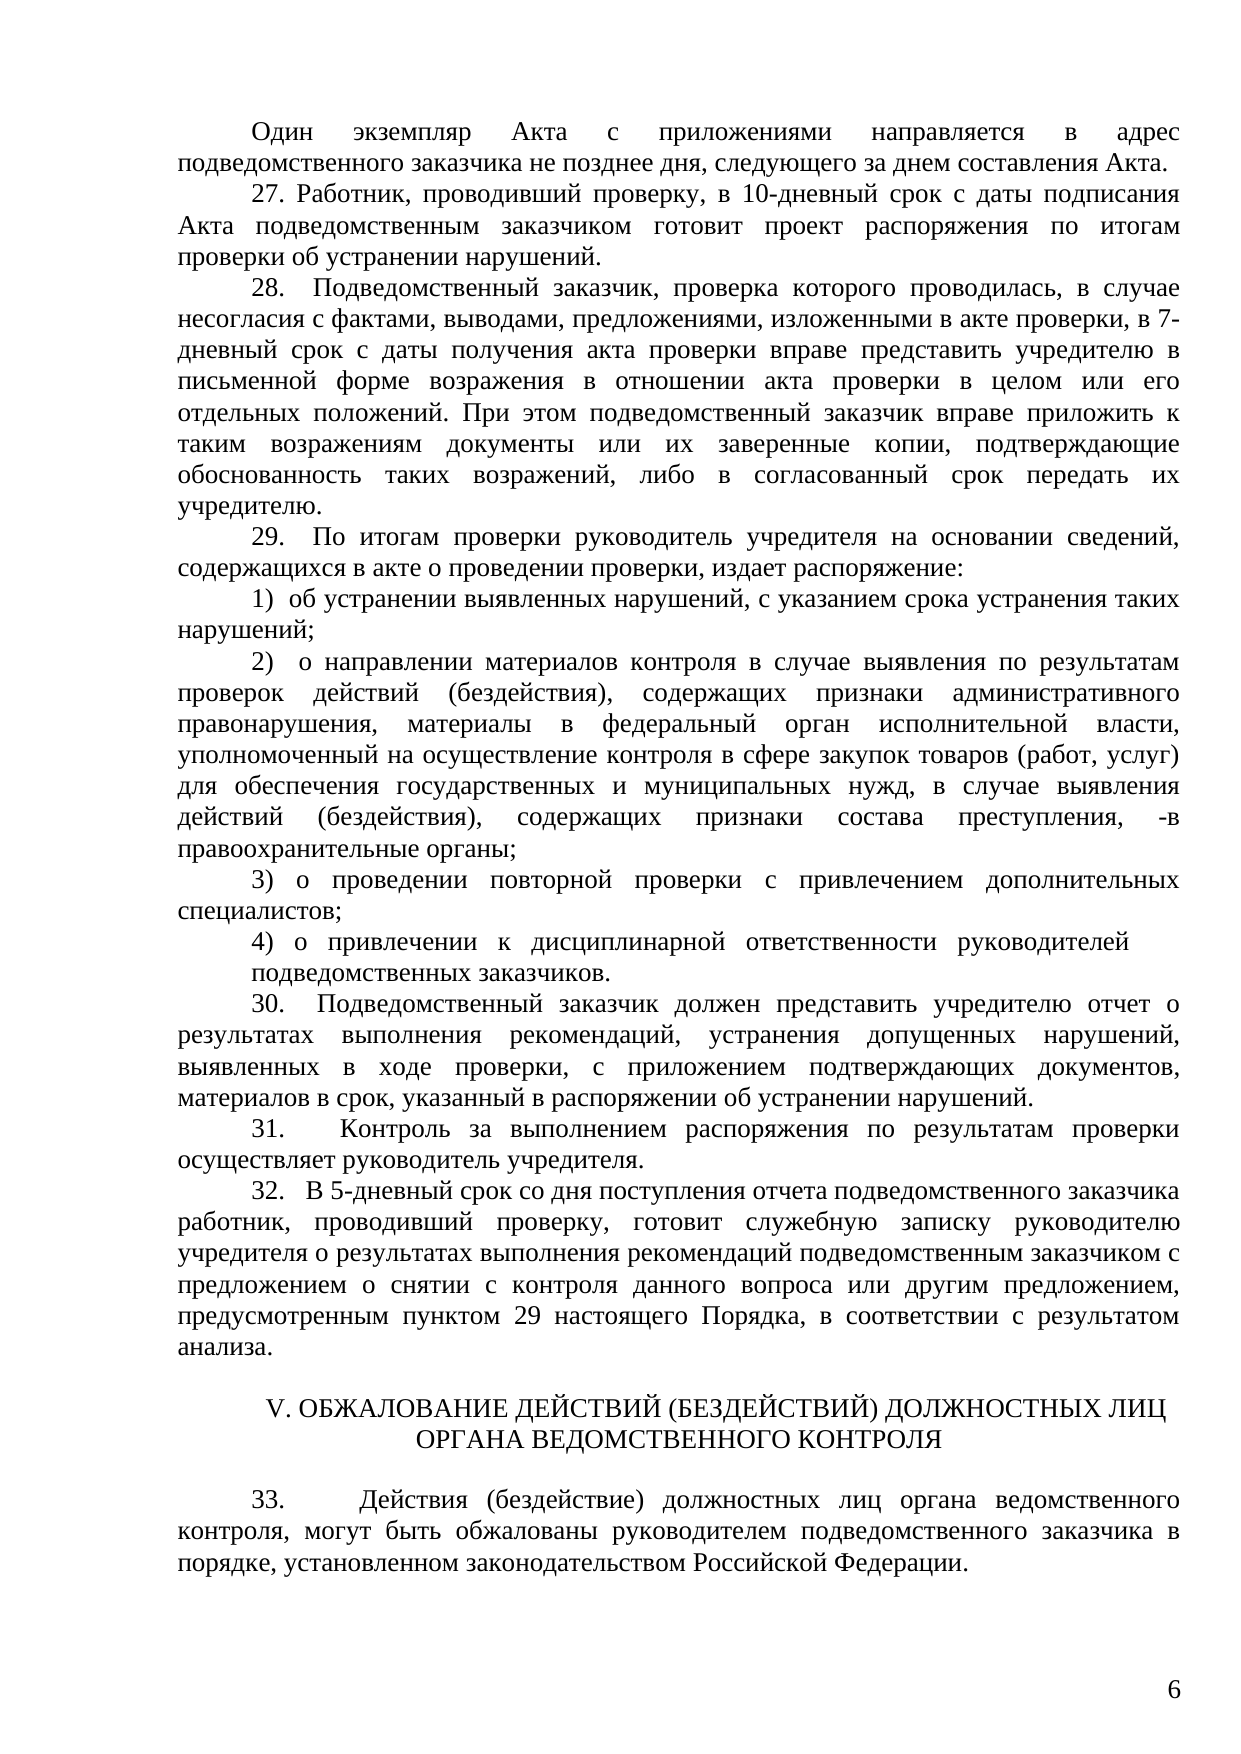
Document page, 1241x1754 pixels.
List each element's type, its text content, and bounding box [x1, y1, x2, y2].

text подведомственных заказчиков. [177, 956, 1181, 987]
text Один экземпляр Акта с приложениями направляется в адрес подведомственного заказчика не позднее дня, следующего за днем составления Акта. [177, 115, 1181, 178]
text 27. Работник, проводивший проверку, в 10-дневный срок с даты подписания Акта подведомственным заказчиком готовит проект распоряжения по итогам проверки об устранении нарушений. [177, 178, 1181, 271]
text 1) об устранении выявленных нарушений, с указанием срока устранения таких нарушений; [177, 582, 1181, 645]
text V. ОБЖАЛОВАНИЕ ДЕЙСТВИЙ (БЕЗДЕЙСТВИЙ) ДОЛЖНОСТНЫХ ЛИЦ ОРГАНА ВЕДОМСТВЕННОГО КОНТРОЛЯ [177, 1392, 1181, 1454]
text 3) о проведении повторной проверки с привлечением дополнительных специалистов; [177, 863, 1181, 925]
text 2) о направлении материалов контроля в случае выявления по результатам проверок действий (бездействия), содержащих признаки административного правонарушения, материалы в федеральный орган исполнительной власти, уполномоченный на осуществление контроля в сфере закупок товаров (работ, услуг) для обеспечения государственных и муниципальных нужд, в случае выявления действий (бездействия), содержащих признаки состава преступления, -в правоохранительные органы; [177, 645, 1181, 863]
text 28. Подведомственный заказчик, проверка которого проводилась, в случае несогласия с фактами, выводами, предложениями, изложенными в акте проверки, в 7-дневный срок с даты получения акта проверки вправе представить учредителю в письменной форме возражения в отношении акта проверки в целом или его отдельных положений. При этом подведомственный заказчик вправе приложить к таким возражениям документы или их заверенные копии, подтверждающие обоснованность таких возражений, либо в согласованный срок передать их учредителю. [177, 271, 1181, 520]
text 29. По итогам проверки руководитель учредителя на основании сведений, содержащихся в акте о проведении проверки, издает распоряжение: [177, 520, 1181, 582]
text 32. В 5-дневный срок со дня поступления отчета подведомственного заказчика работник, проводивший проверку, готовит служебную записку руководителю учредителя о результатах выполнения рекомендаций подведомственным заказчиком с предложением о снятии с контроля данного вопроса или другим предложением, предусмотренным пунктом 29 настоящего Порядка, в соответствии с результатом анализа. [177, 1174, 1181, 1361]
text 31. Контроль за выполнением распоряжения по результатам проверки осуществляет руководитель учредителя. [177, 1112, 1181, 1174]
text 30. Подведомственный заказчик должен представить учредителю отчет о результатах выполнения рекомендаций, устранения допущенных нарушений, выявленных в ходе проверки, с приложением подтверждающих документов, материалов в срок, указанный в распоряжении об устранении нарушений. [177, 987, 1181, 1112]
text 33. Действия (бездействие) должностных лиц органа ведомственного контроля, могут быть обжалованы руководителем подведомственного заказчика в порядке, установленном законодательством Российской Федерации. [177, 1483, 1181, 1577]
text 4) о привлечении к дисциплинарной ответственности руководителей [177, 925, 1181, 956]
